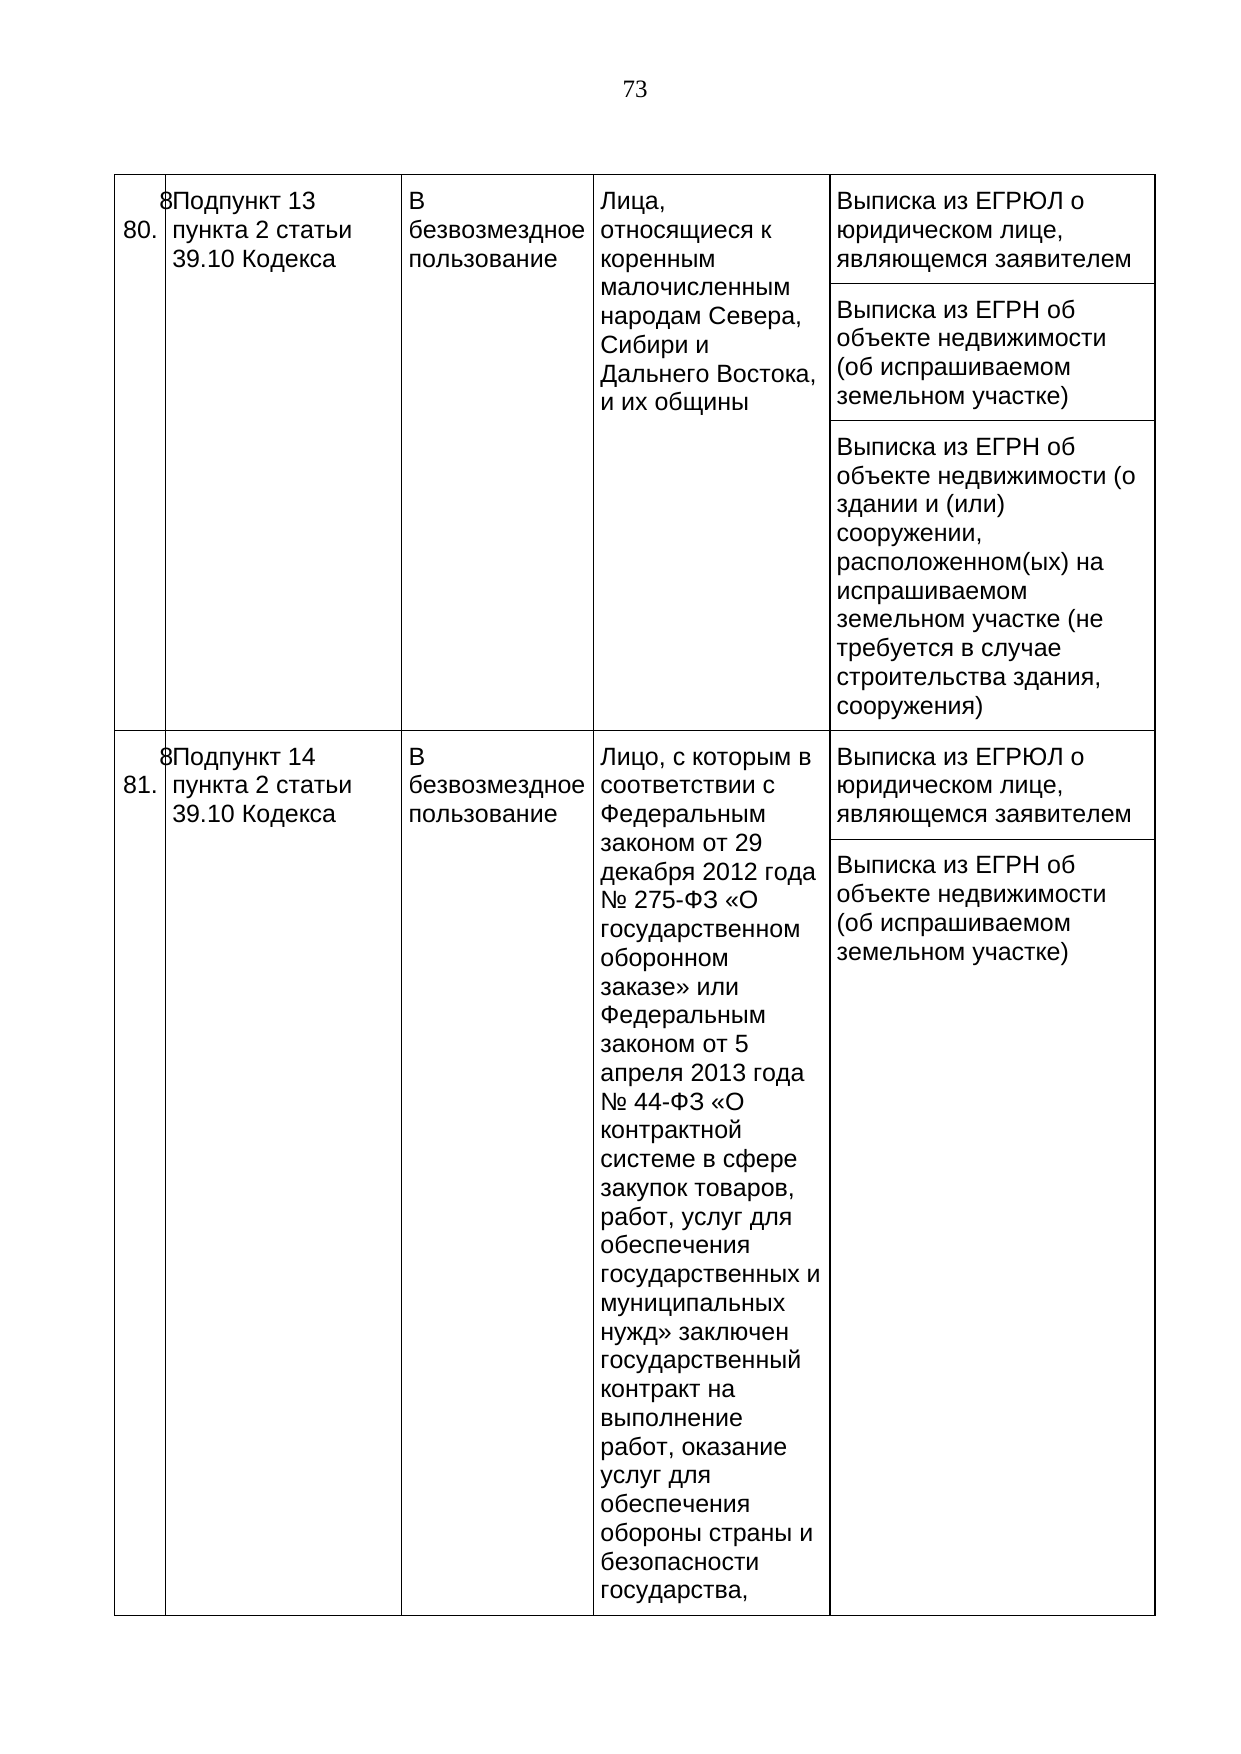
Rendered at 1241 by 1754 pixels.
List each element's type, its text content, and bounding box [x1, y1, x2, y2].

table_cell Выписка из ЕГРЮЛ о юридическом лице, являющемся заявителем [831, 731, 1154, 838]
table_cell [831, 840, 1154, 1615]
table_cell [831, 284, 1154, 420]
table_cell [831, 175, 1154, 283]
table_cell Лицо, с которым в соответствии с Федеральным законом от 29 декабря 2012 года № 275-ФЗ «О государственном оборонном заказе» или Федеральным законом от 5 апреля 2013 года № 44-ФЗ «О контрактной системе в сфере закупок товаров, работ, услуг для обеспечения государственных и муниципальных нужд» заключен государственный контракт на выполнение работ, оказание услуг для обеспечения обороны страны и безопасности государства, осуществляемых полностью за счет средств федерального бюджета [594, 731, 829, 1615]
table_cell Лица, относящиеся к коренным малочисленным народам Севера, Сибири и Дальнего Востока, и их общины [594, 175, 829, 730]
table_cell Выписка из ЕГРН об объекте недвижимости (о здании и (или) сооружении, расположенном(ых) на испрашиваемом земельном участке (не требуется в случае строительства здания, сооружения) [831, 421, 1154, 730]
table_cell В безвозмездное пользование [402, 731, 593, 1615]
table_cell Подпункт 13 пункта 2 статьи 39.10 Кодекса [166, 175, 401, 730]
table_cell 881. [115, 731, 165, 1615]
table_cell Подпункт 14 пункта 2 статьи 39.10 Кодекса [166, 731, 401, 1615]
table_cell 880. [115, 175, 165, 730]
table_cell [402, 175, 593, 730]
